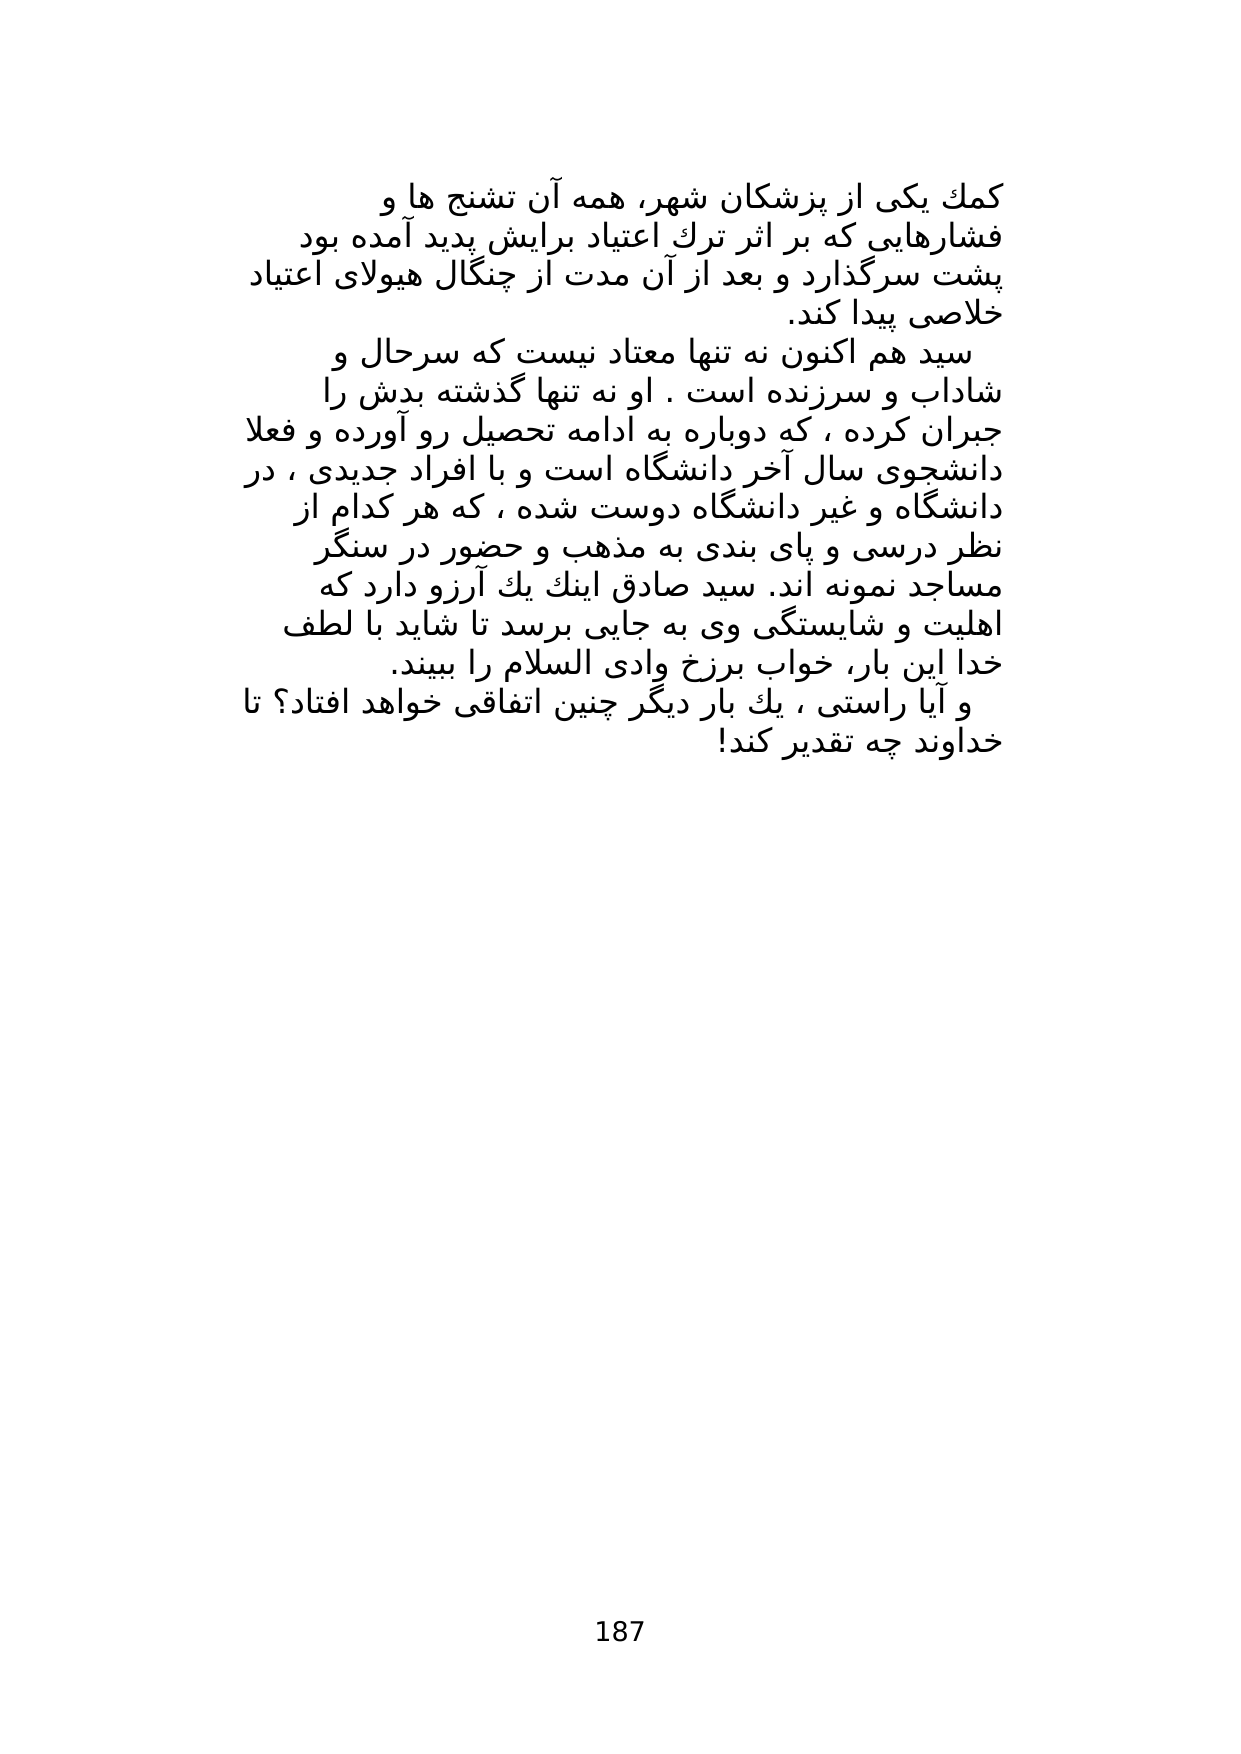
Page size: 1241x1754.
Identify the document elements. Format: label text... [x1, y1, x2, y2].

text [236, 177, 1004, 333]
text سيد هم اكنون نه تنها معتاد نيست كه سرحال و شاداب و سرزنده است . او نه تنها گذشته بدش را جبران كرده ، كه دوباره به ادامه تحصيل رو آورده و فعلا دانشجوى سال آخر دانشگاه است و با افراد جديدى ، در دانشگاه و غير دانشگاه دوست شده ، كه هر كدام از نظر درسى و پاى بندى به مذهب و حضور در سنگر مساجد نمونه اند. سيد صادق اينك يك آرزو دارد كه اهليت و شايستگى وى به جايى برسد تا شايد با لطف خدا اين بار، خواب برزخ وادى السلام را ببيند. [236, 333, 1004, 682]
text و آيا راستى ، يك بار ديگر چنين اتفاقى خواهد افتاد؟ تا خداوند چه تقدير كند! [236, 682, 1004, 760]
